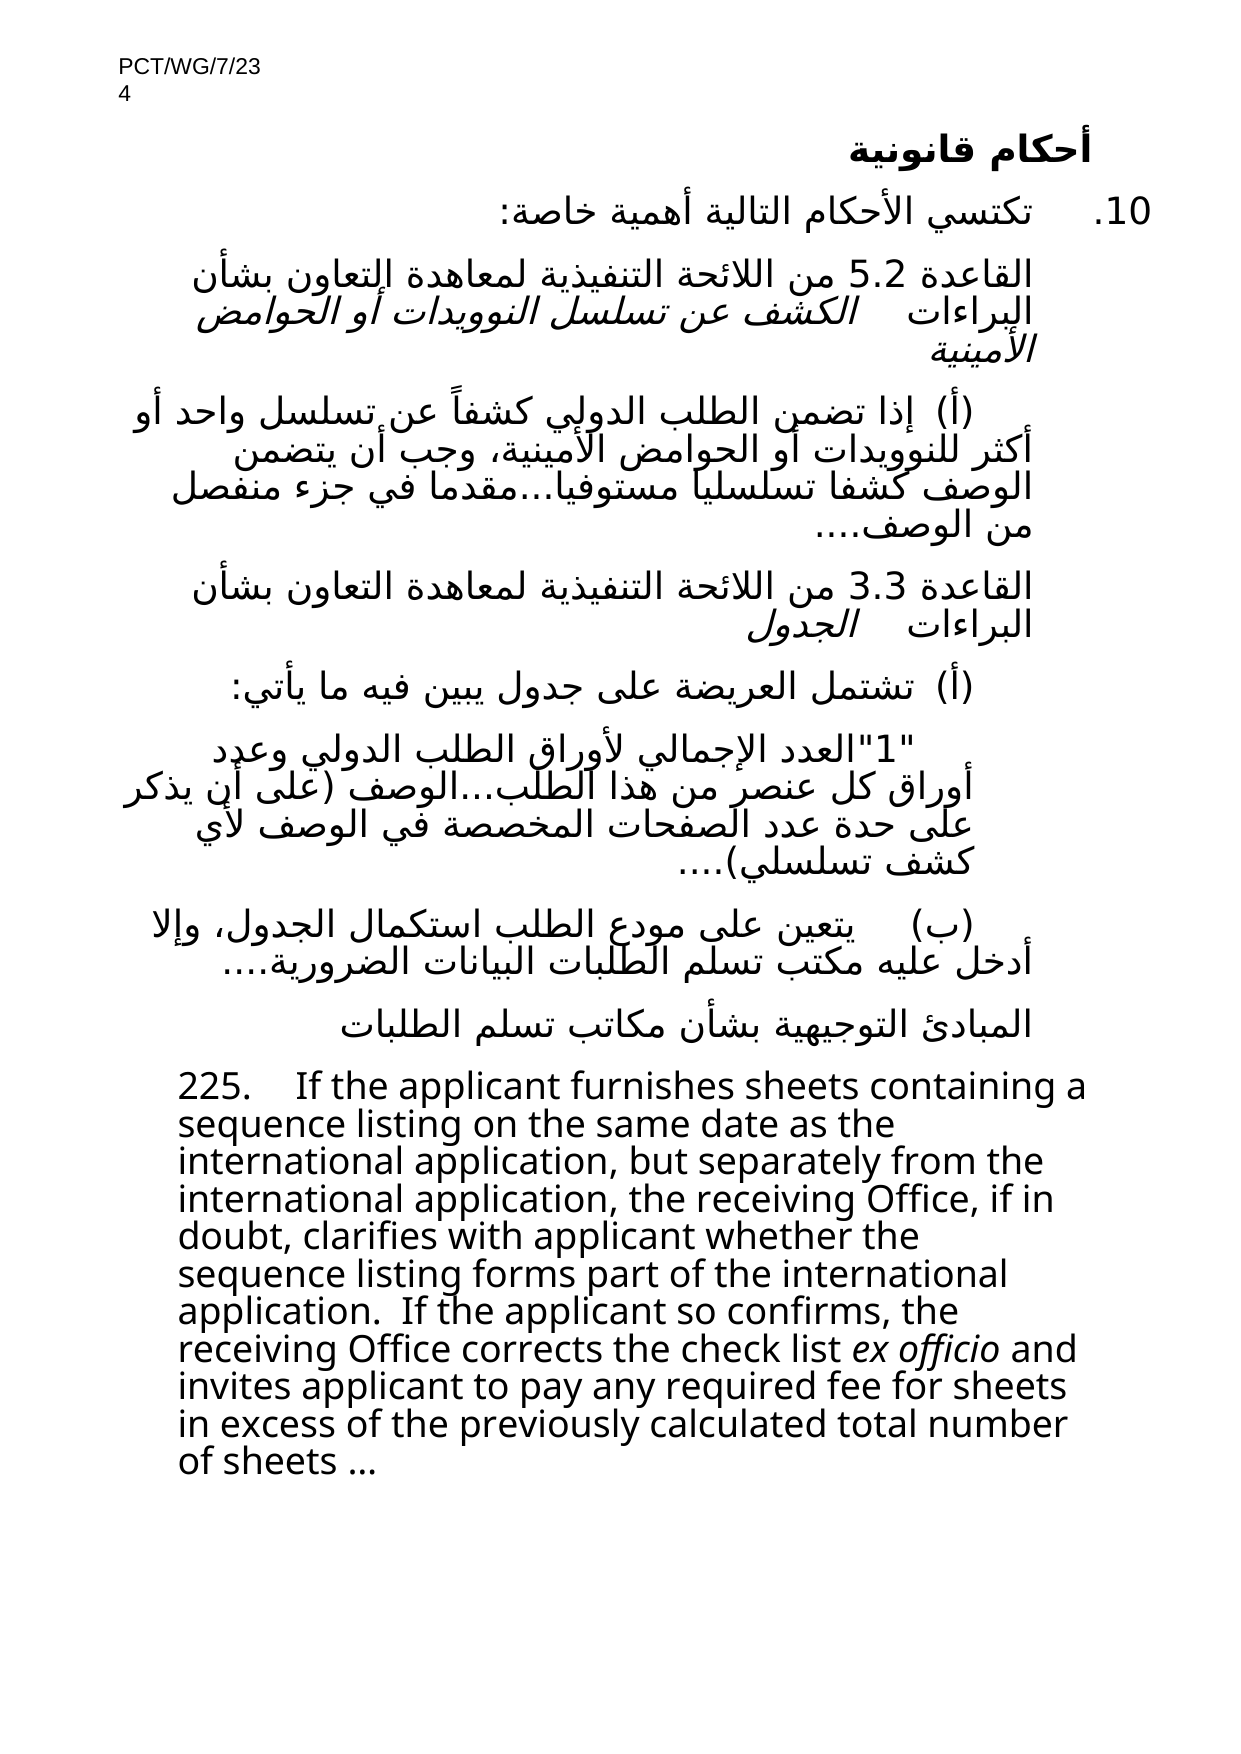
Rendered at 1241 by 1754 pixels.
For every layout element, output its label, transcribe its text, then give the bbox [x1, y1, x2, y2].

list القاعدة 3.3 من اللائحة التنفيذية لمعاهدة التعاون بشأن البراءات الجدول [118, 570, 1033, 645]
list (أ) تشتمل العريضة على جدول يبين فيه ما يأتي: [118, 670, 1033, 707]
list "1" العدد الإجمالي لأوراق الطلب الدولي وعدد أوراق كل عنصر من هذا الطلب...الوصف (على أن يذكر على حدة عدد الصفحات المخصصة في الوصف لأي كشف تسلسلي).... [118, 732, 974, 882]
list (ب) يتعين على مودع الطلب استكمال الجدول، وإلا أدخل عليه مكتب تسلم الطلبات البيانات الضرورية.... [118, 907, 1033, 982]
list 225. If the applicant furnishes sheets containing a sequence listing on the same date as the international application, but separately from the international application, the receiving Office, if in doubt, clarifies with applicant whether the sequence listing forms part of the international application. If the applicant so confirms, the receiving Office corrects the check list ex officio and invites applicant to pay any required fee for sheets in excess of the previously calculated total number of sheets … [177, 1070, 1092, 1482]
list القاعدة 5.2 من اللائحة التنفيذية لمعاهدة التعاون بشأن البراءات الكشف عن تسلسل النوويدات أو الحوامض الأمينية [118, 257, 1033, 370]
list المبادئ التوجيهية بشأن مكاتب تسلم الطلبات [118, 1007, 1033, 1045]
list (أ) إذا تضمن الطلب الدولي كشفاً عن تسلسل واحد أو أكثر للنوويدات أو الحوامض الأمينية، وجب أن يتضمن الوصف كشفا تسلسليا مستوفيا...مقدما في جزء منفصل من الوصف.... [118, 395, 1033, 545]
text تكتسي الأحكام التالية أهمية خاصة: [118, 195, 1092, 232]
text أحكام قانونية [118, 132, 1092, 170]
